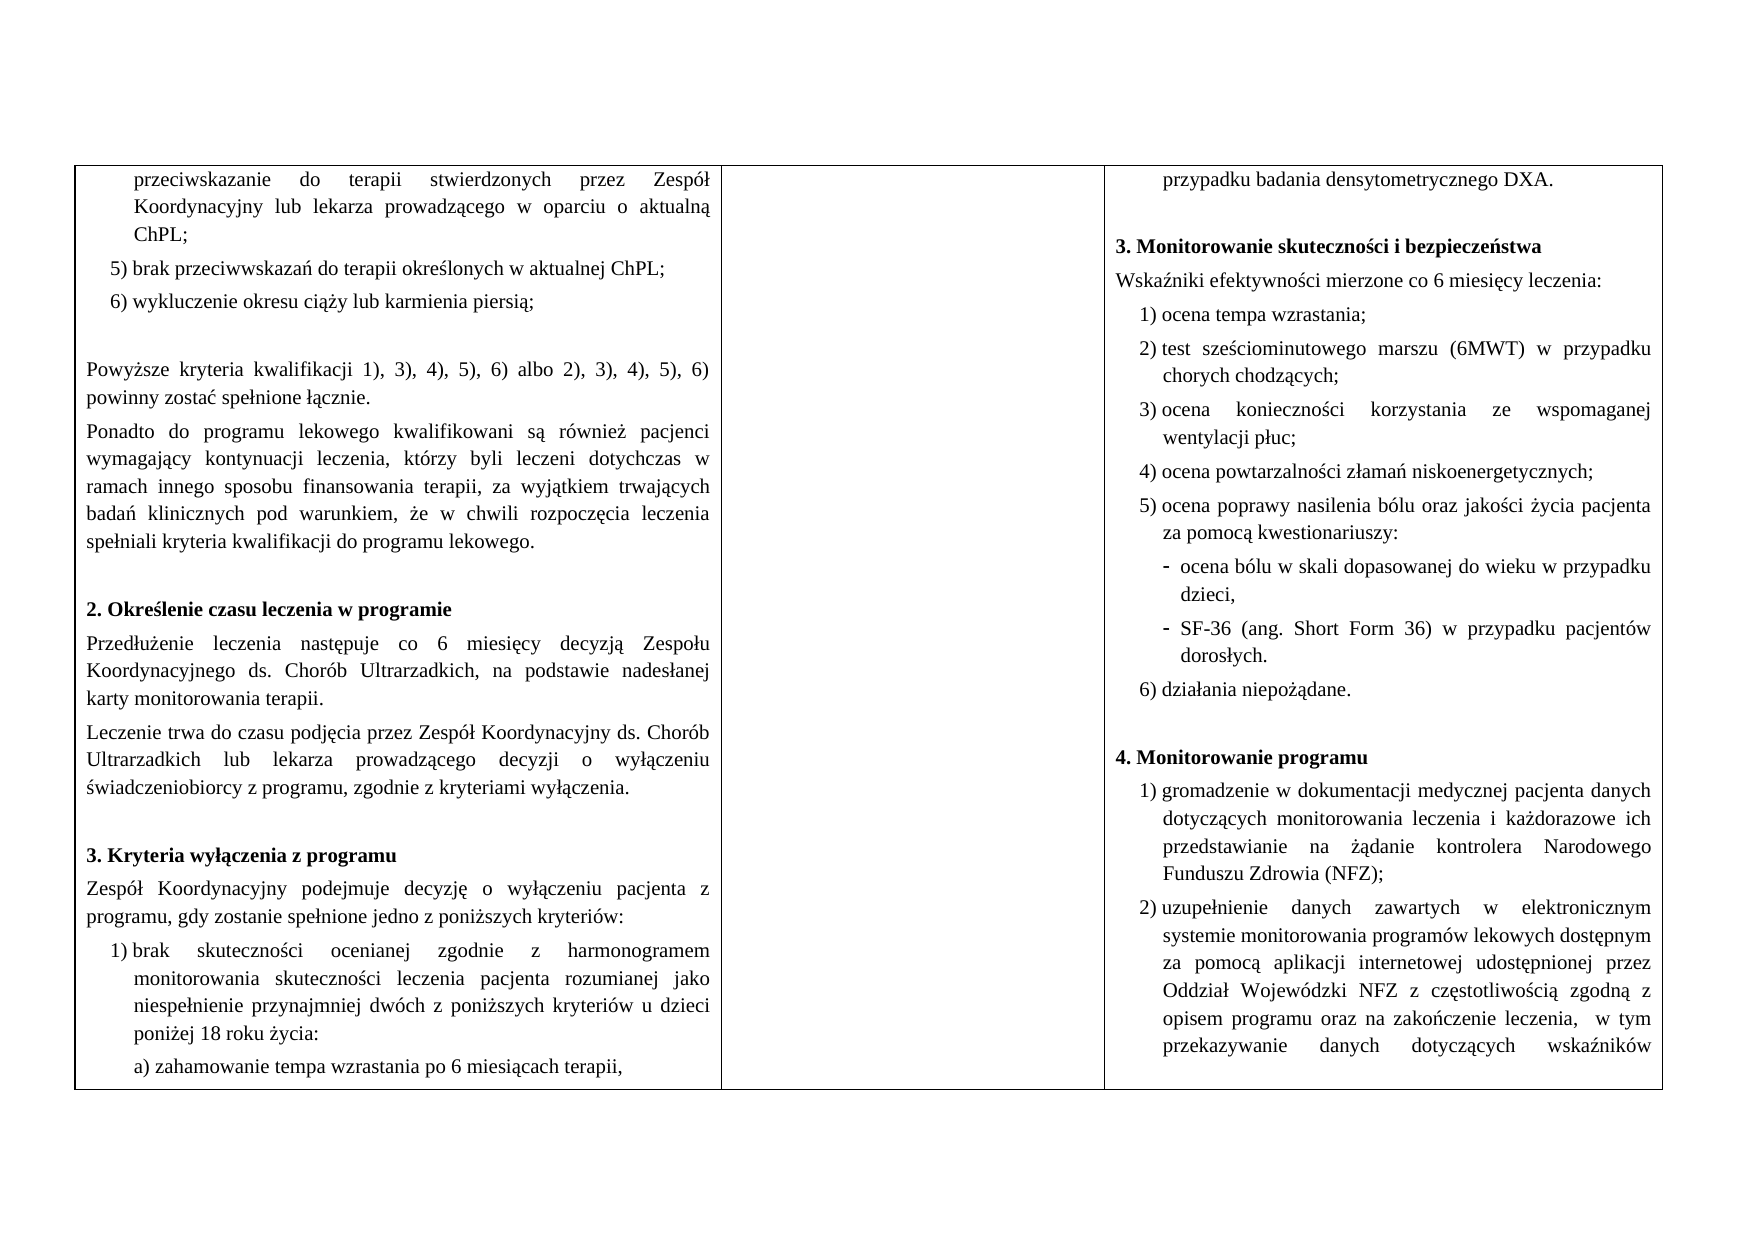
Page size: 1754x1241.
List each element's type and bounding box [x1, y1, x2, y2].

table_cell [722, 166, 1104, 1089]
table_cell [76, 166, 721, 1089]
table_cell [1105, 166, 1662, 1089]
